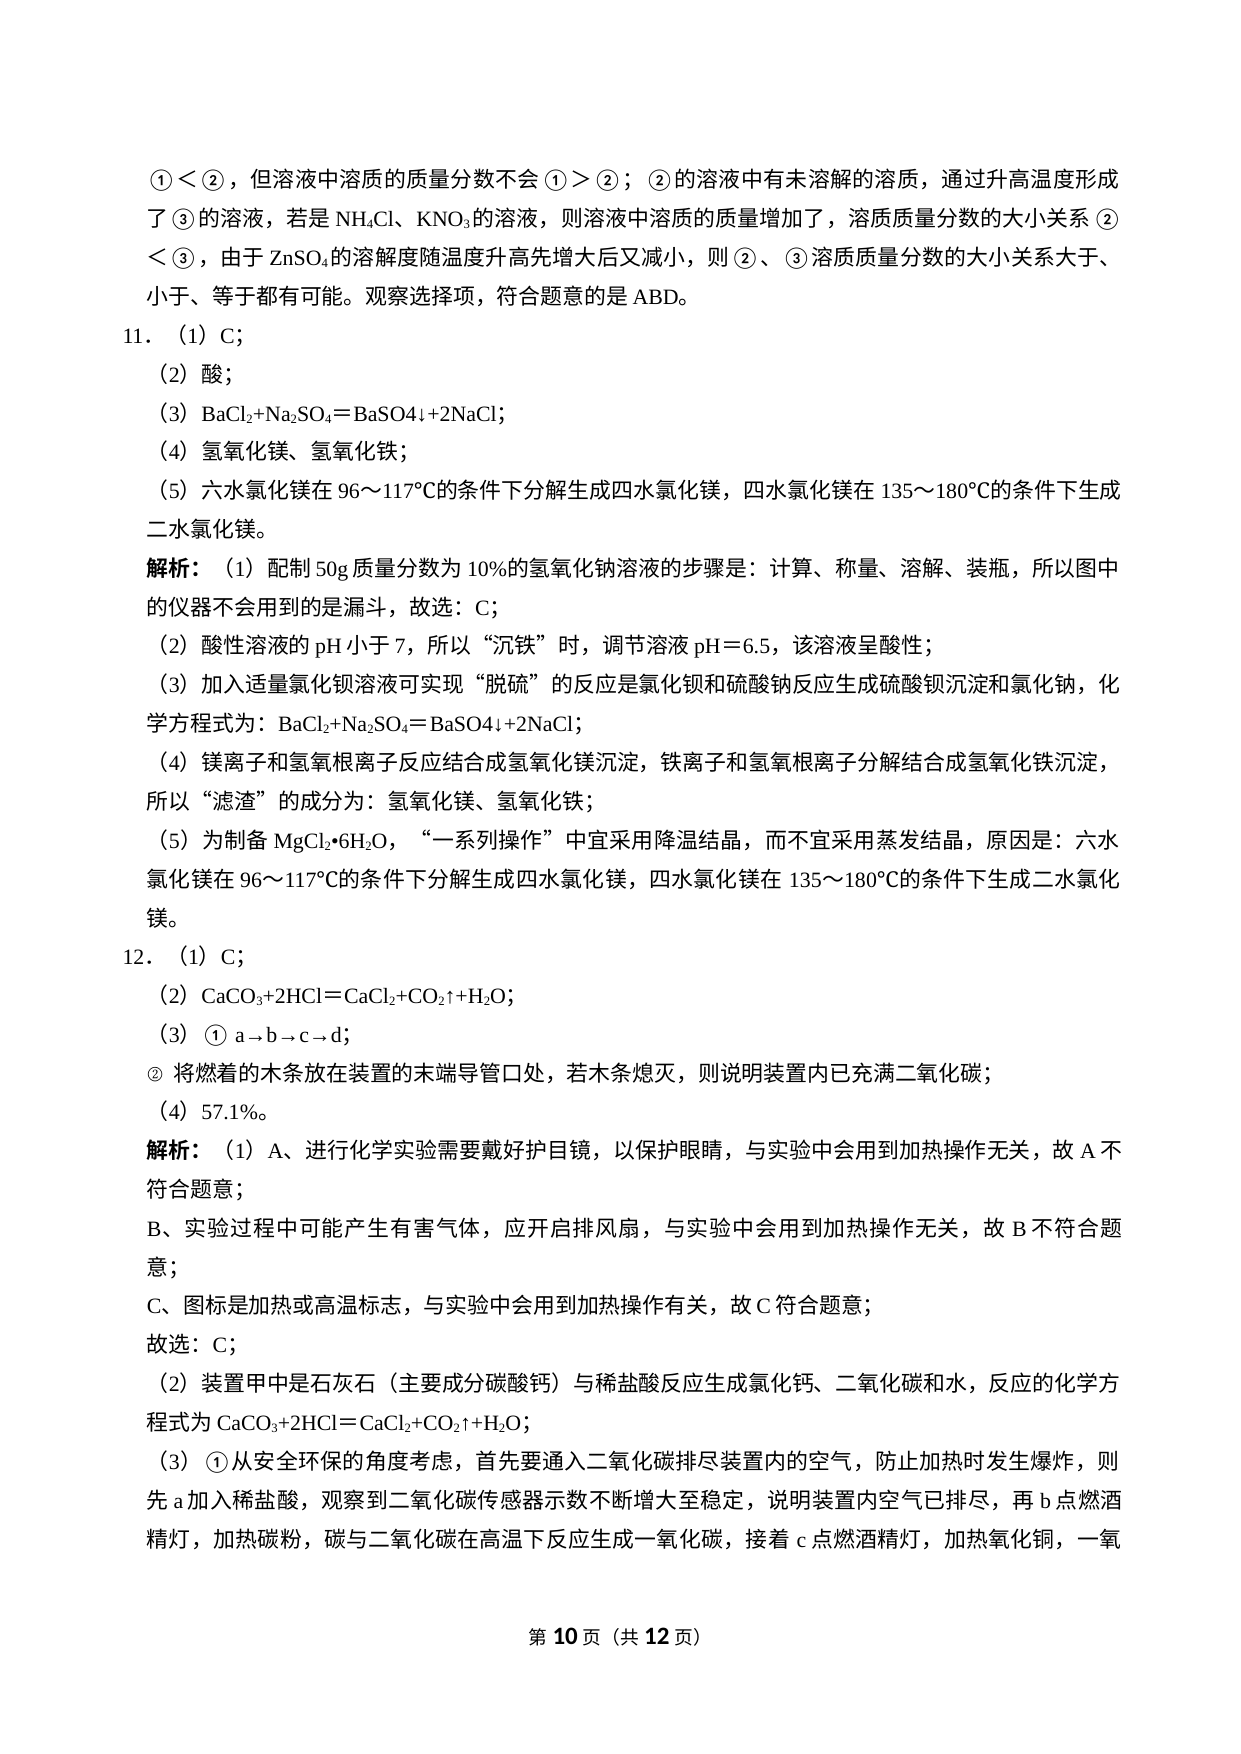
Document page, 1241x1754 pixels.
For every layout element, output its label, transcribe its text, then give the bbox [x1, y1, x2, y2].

text （4）氢氧化镁、氢氧化铁； [147, 434, 1122, 466]
text 故选：C； [147, 1327, 1122, 1359]
text C、图标是加热或高温标志，与实验中会用到加热操作有关，故C符合题意； [147, 1288, 1122, 1321]
text 12．（1）C； [122, 939, 1122, 971]
text ②将燃着的木条放在装置的末端导管口处，若木条熄灭，则说明装置内已充满二氧化碳； [147, 1055, 1122, 1088]
text 11．（1）C； [122, 318, 1122, 350]
text （2）酸； [147, 356, 1122, 389]
text （4）57.1%。 [147, 1094, 1122, 1126]
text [147, 1443, 1122, 1554]
text （3）BaCl2+Na2SO4＝BaSO4↓+2NaCl； [147, 395, 1122, 428]
text B、实验过程中可能产生有害气体，应开启排风扇，与实验中会用到加热操作无关，故B不符合题意； [147, 1210, 1122, 1282]
text （4）镁离子和氢氧根离子反应结合成氢氧化镁沉淀，铁离子和氢氧根离子分解结合成氢氧化铁沉淀，所以“滤渣”的成分为：氢氧化镁、氢氧化铁； [147, 744, 1122, 816]
text （5）为制备MgCl2•6H2O，“一系列操作”中宜采用降温结晶，而不宜采用蒸发结晶，原因是：六水氯化镁在96～117℃的条件下分解生成四水氯化镁，四水氯化镁在135～180℃的条件下生成二水氯化镁。 [147, 822, 1122, 933]
text （2）酸性溶液的pH小于7，所以“沉铁”时，调节溶液pH＝6.5，该溶液呈酸性； [147, 628, 1122, 661]
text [147, 162, 1122, 311]
text 解析：（1）配制50g质量分数为10%的氢氧化钠溶液的步骤是：计算、称量、溶解、装瓶，所以图中的仪器不会用到的是漏斗，故选：C； [147, 550, 1122, 622]
text （5）六水氯化镁在96～117℃的条件下分解生成四水氯化镁，四水氯化镁在135～180℃的条件下生成二水氯化镁。 [147, 473, 1122, 544]
text （3）①a→b→c→d； [147, 1016, 1122, 1049]
text （3）加入适量氯化钡溶液可实现“脱硫”的反应是氯化钡和硫酸钠反应生成硫酸钡沉淀和氯化钠，化学方程式为：BaCl2+Na2SO4＝BaSO4↓+2NaCl； [147, 667, 1122, 738]
text （2）装置甲中是石灰石（主要成分碳酸钙）与稀盐酸反应生成氯化钙、二氧化碳和水，反应的化学方程式为CaCO3+2HCl＝CaCl2+CO2↑+H2O； [147, 1366, 1122, 1437]
text （2）CaCO3+2HCl＝CaCl2+CO2↑+H2O； [147, 978, 1122, 1010]
text 解析：（1）A、进行化学实验需要戴好护目镜，以保护眼睛，与实验中会用到加热操作无关，故A不符合题意； [147, 1133, 1122, 1204]
